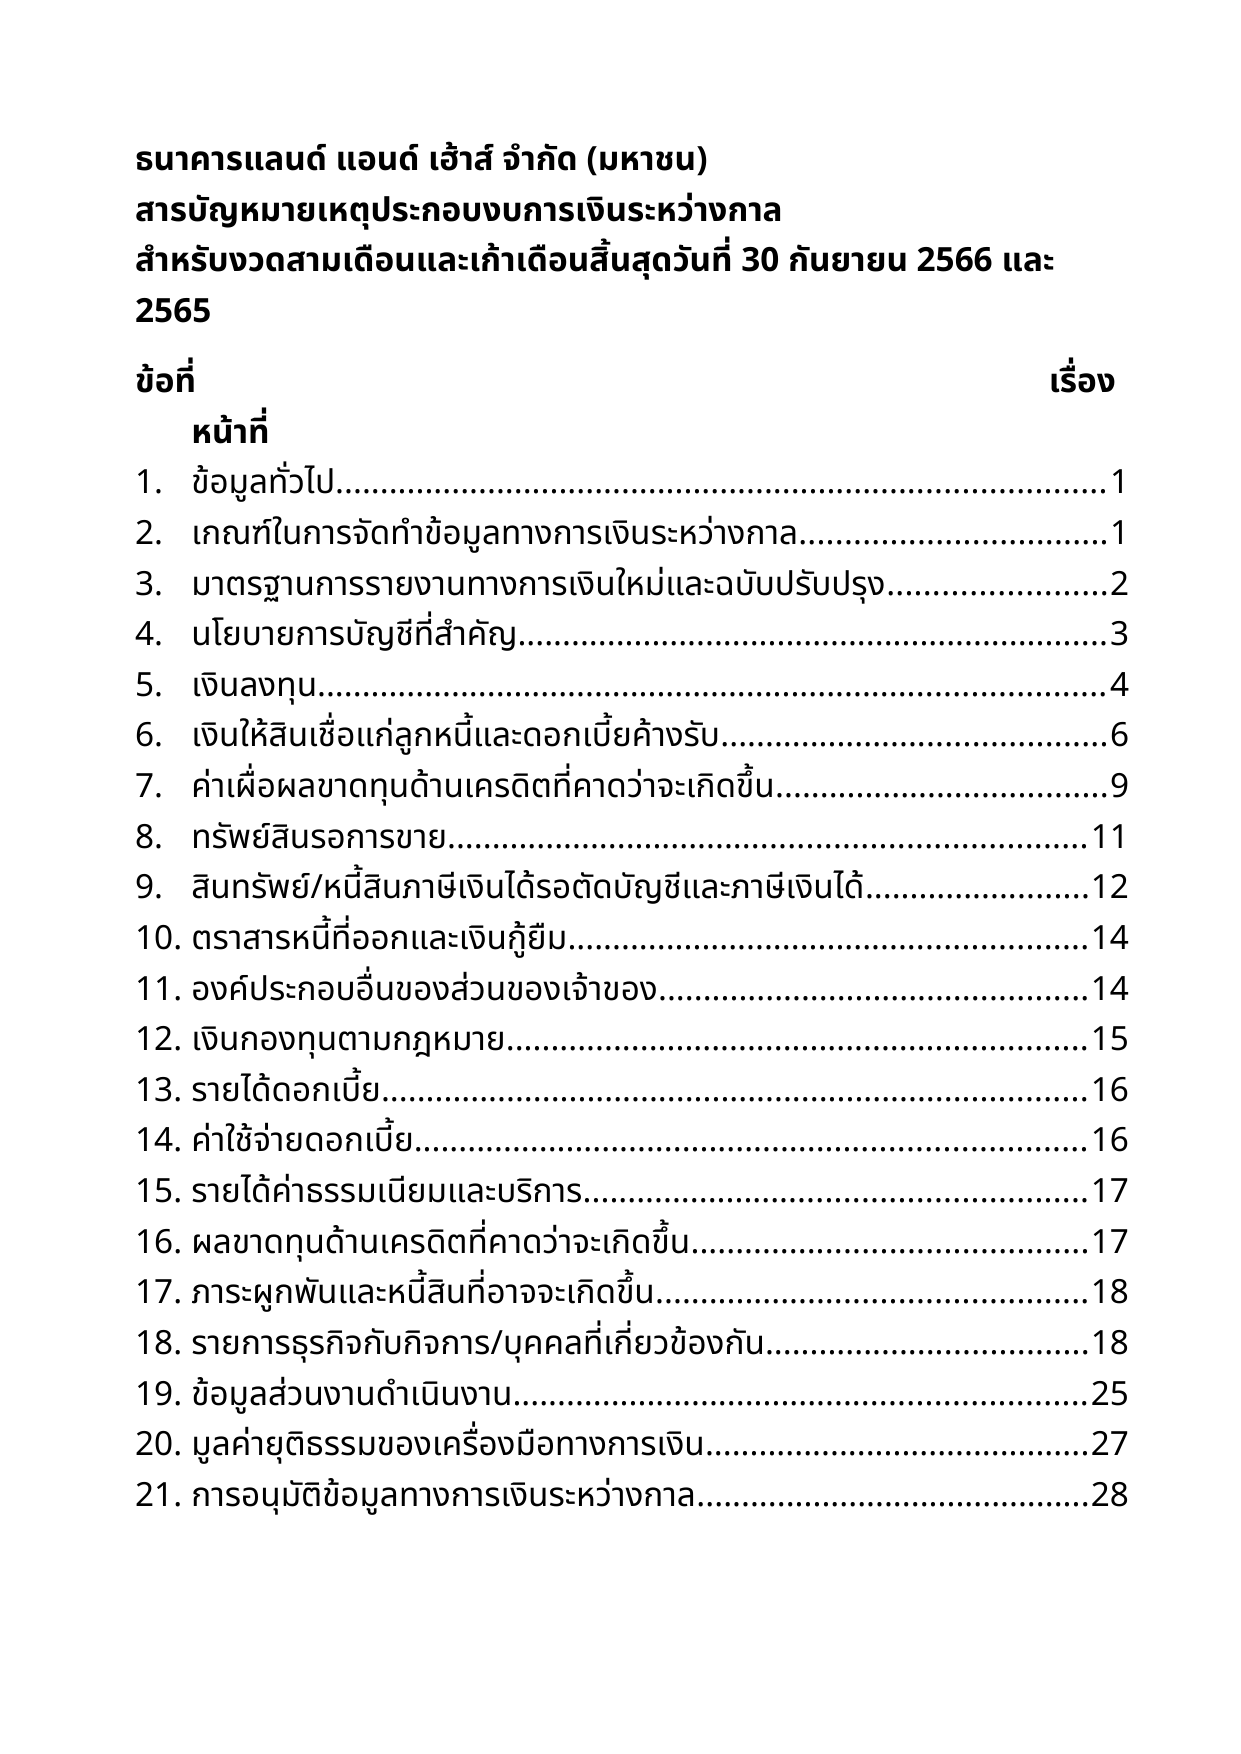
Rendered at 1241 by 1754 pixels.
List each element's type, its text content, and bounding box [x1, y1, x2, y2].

text 4. นโยบายการบัญชีที่สำคัญ 3 [135, 610, 1137, 661]
text 11. องค์ประกอบอื่นของส่วนของเจ้าของ 14 [135, 964, 1137, 1015]
subtitle ข้อที่ เรื่อง หน้าที่ [135, 357, 1137, 458]
text 12. เงินกองทุนตามกฎหมาย 15 [135, 1015, 1137, 1066]
text 2. เกณฑ์ในการจัดทำข้อมูลทางการเงินระหว่างกาล 1 [135, 509, 1137, 559]
text 19. ข้อมูลส่วนงานดำเนินงาน 25 [135, 1369, 1137, 1420]
text 16. ผลขาดทุนด้านเครดิตที่คาดว่าจะเกิดขึ้น 17 [135, 1217, 1137, 1268]
text 17. ภาระผูกพันและหนี้สินที่อาจจะเกิดขึ้น 18 [135, 1268, 1137, 1319]
text 1. ข้อมูลทั่วไป 1 [135, 458, 1137, 509]
text สำหรับงวดสามเดือนและเก้าเดือนสิ้นสุดวันที่ 30 กันยายน 2566 และ 2565 [135, 236, 1137, 332]
text 8. ทรัพย์สินรอการขาย 11 [135, 812, 1137, 863]
text 6. เงินให้สินเชื่อแก่ลูกหนี้และดอกเบี้ยค้างรับ 6 [135, 711, 1137, 762]
text สารบัญหมายเหตุประกอบงบการเงินระหว่างกาล [135, 186, 1137, 236]
text 5. เงินลงทุน 4 [135, 661, 1137, 711]
text 21. การอนุมัติข้อมูลทางการเงินระหว่างกาล 28 [135, 1471, 1137, 1521]
text 3. มาตรฐานการรายงานทางการเงินใหม่และฉบับปรับปรุง 2 [135, 559, 1137, 610]
text ธนาคารแลนด์ แอนด์ เฮ้าส์ จำกัด (มหาชน) [135, 135, 1137, 186]
text 9. สินทรัพย์/หนี้สินภาษีเงินได้รอตัดบัญชีและภาษีเงินได้ 12 [135, 863, 1137, 914]
text 10. ตราสารหนี้ที่ออกและเงินกู้ยืม 14 [135, 914, 1137, 964]
text 14. ค่าใช้จ่ายดอกเบี้ย 16 [135, 1116, 1137, 1167]
text 7. ค่าเผื่อผลขาดทุนด้านเครดิตที่คาดว่าจะเกิดขึ้น 9 [135, 762, 1137, 812]
text 18. รายการธุรกิจกับกิจการ/บุคคลที่เกี่ยวข้องกัน 18 [135, 1319, 1137, 1369]
text 13. รายได้ดอกเบี้ย 16 [135, 1066, 1137, 1116]
text 15. รายได้ค่าธรรมเนียมและบริการ 17 [135, 1167, 1137, 1217]
text 20. มูลค่ายุติธรรมของเครื่องมือทางการเงิน 27 [135, 1420, 1137, 1471]
